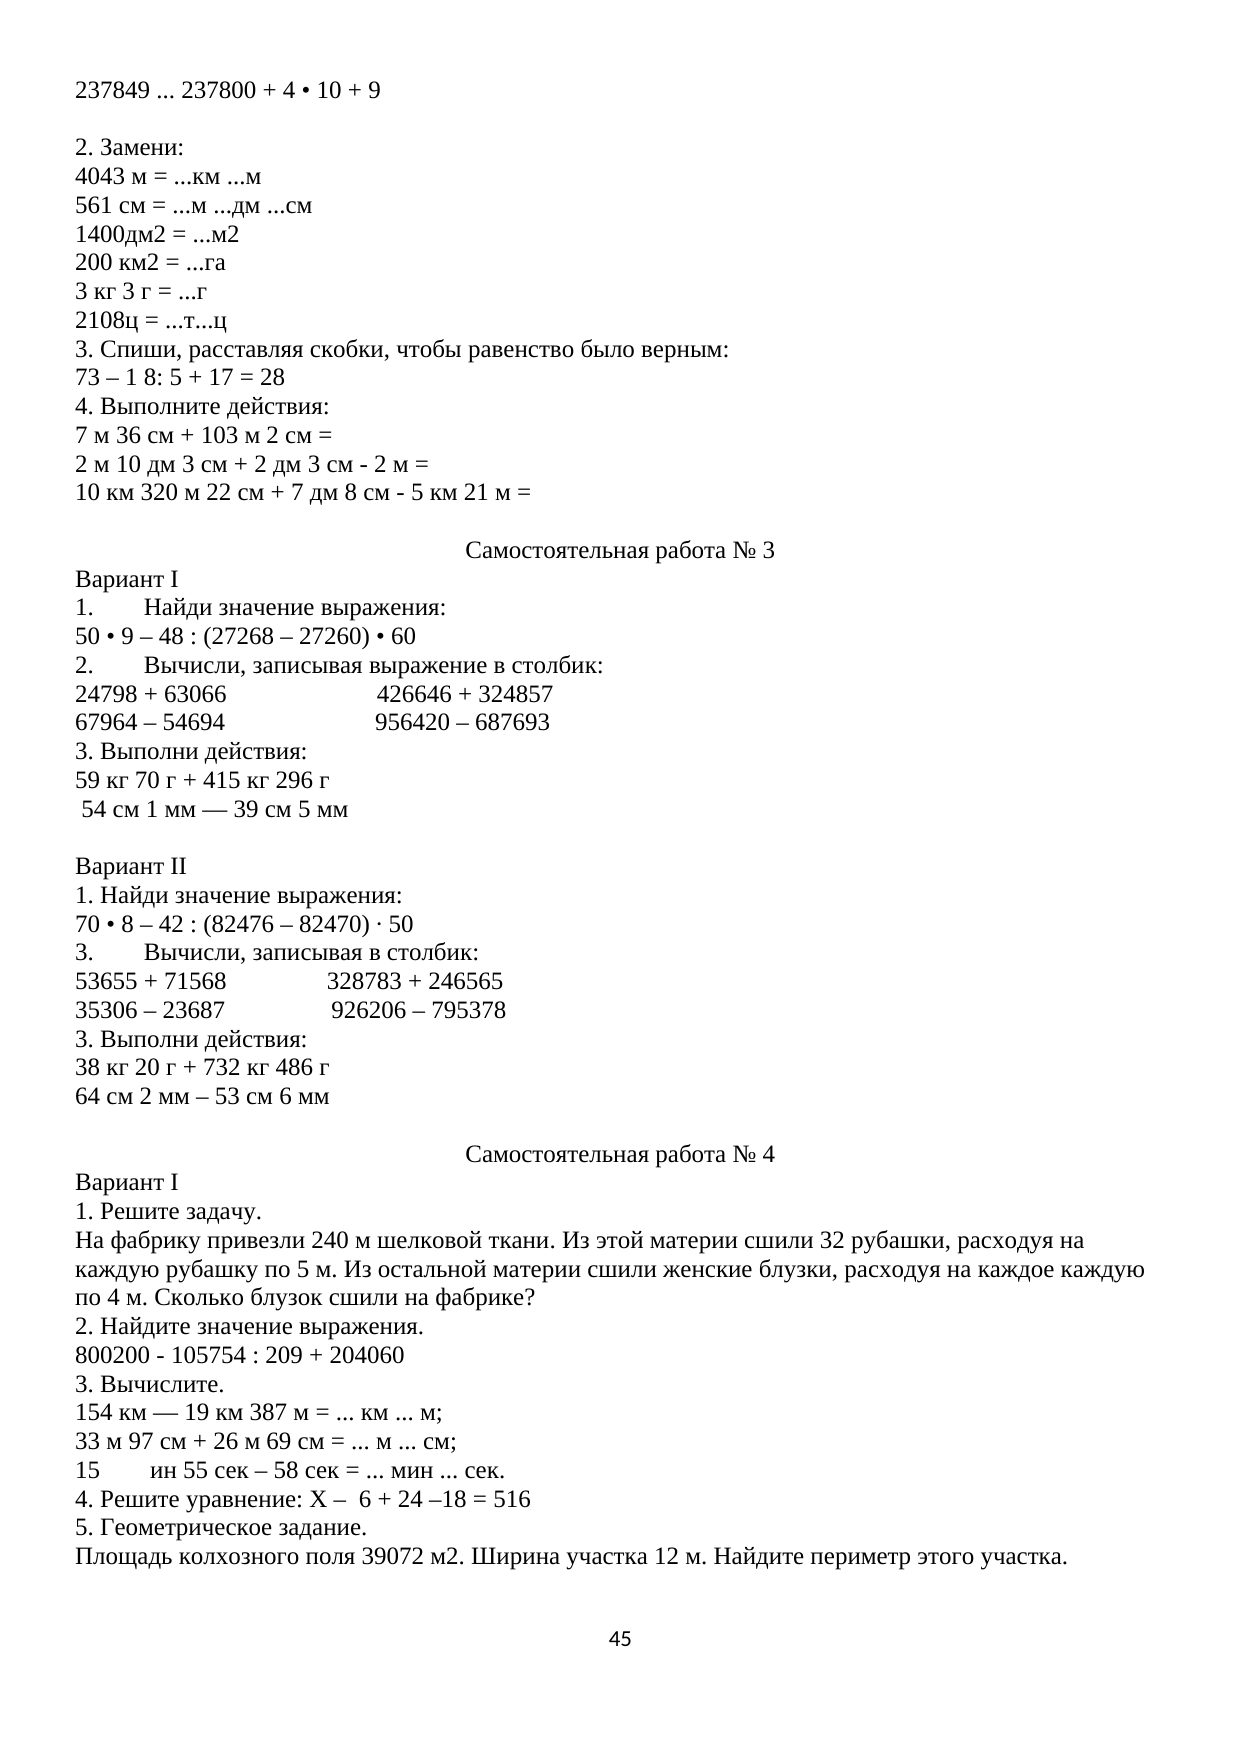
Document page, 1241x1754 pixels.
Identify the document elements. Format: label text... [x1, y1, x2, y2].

text Площадь колхозного поля 39072 м2. Ширина участка 12 м. Найдите периметр этого участка. [75, 1541, 1165, 1570]
text 237849 ... 237800 + 4 • 10 + 9 [75, 75, 1165, 104]
text 67964 – 54694 956420 – 687693 [75, 707, 1165, 736]
text 70 • 8 – 42 : (82476 – 82470) ∙ 50 [75, 909, 1165, 937]
text 1. Найди значение выражения: [75, 592, 1165, 621]
text 3. Выполни действия: [75, 1024, 1165, 1052]
text 2. Замени: [75, 132, 1165, 161]
text 73 – 1 8: 5 + 17 = 28 [75, 362, 1165, 391]
text 1400дм2 = ...м2 [75, 219, 1165, 247]
text Вариант II [75, 851, 1165, 880]
text 2. Найдите значение выражения. [75, 1311, 1165, 1340]
text 3. Спиши, расставляя скобки, чтобы равенство было верным: [75, 334, 1165, 362]
text 1. Решите задачу. [75, 1196, 1165, 1225]
text 35306 – 23687 926206 – 795378 [75, 995, 1165, 1024]
text 800200 - 105754 : 209 + 204060 [75, 1340, 1165, 1369]
text 24798 + 63066 426646 + 324857 [75, 679, 1165, 707]
text 2. Вычисли, записывая выражение в столбик: [75, 650, 1165, 679]
text 53655 + 71568 328783 + 246565 [75, 966, 1165, 995]
text 1. Найди значение выражения: [75, 880, 1165, 909]
text 59 кг 70 г + 415 кг 296 г [75, 765, 1165, 794]
text 33 м 97 см + 26 м 69 см = ... м ... см; [75, 1426, 1165, 1455]
text Самостоятельная работа № 4 [75, 1139, 1165, 1167]
text 64 см 2 мм – 53 см 6 мм [75, 1081, 1165, 1110]
text 10 км 320 м 22 см + 7 дм 8 см - 5 км 21 м = [75, 477, 1165, 506]
text 3. Вычислите. [75, 1369, 1165, 1397]
text 154 км — 19 км 387 м = ... км ... м; [75, 1397, 1165, 1426]
text 4043 м = ...км ...м [75, 161, 1165, 190]
text Самостоятельная работа № 3 [75, 535, 1165, 564]
text 15 ин 55 сек – 58 сек = ... мин ... сек. [75, 1455, 1165, 1484]
text 50 • 9 – 48 : (27268 – 27260) • 60 [75, 621, 1165, 650]
text На фабрику привезли 240 м шелковой ткани. Из этой материи сшили 32 рубашки, расходуя на каждую рубашку по 5 м. Из остальной материи сшили женские блузки, расходуя на каждое каждую по 4 м. Сколько блузок сшили на фабрике? [75, 1225, 1165, 1311]
text 4. Выполните действия: [75, 391, 1165, 420]
text 3 кг 3 г = ...г [75, 276, 1165, 305]
text 200 км2 = ...га [75, 247, 1165, 276]
text Вариант I [75, 1167, 1165, 1196]
text 3. Выполни действия: [75, 736, 1165, 765]
text 38 кг 20 г + 732 кг 486 г [75, 1052, 1165, 1081]
text 2108ц = ...т...ц [75, 305, 1165, 334]
text 4. Решите уравнение: Х – 6 + 24 –18 = 516 [75, 1484, 1165, 1512]
text 7 м 36 см + 103 м 2 см = [75, 420, 1165, 449]
text Вариант I [75, 564, 1165, 592]
text 2 м 10 дм 3 см + 2 дм 3 см - 2 м = [75, 449, 1165, 477]
text 561 см = ...м ...дм ...см [75, 190, 1165, 219]
text 3. Вычисли, записывая в столбик: [75, 937, 1165, 966]
text 5. Геометрическое задание. [75, 1512, 1165, 1541]
text 54 см 1 мм — 39 см 5 мм [75, 794, 1165, 822]
